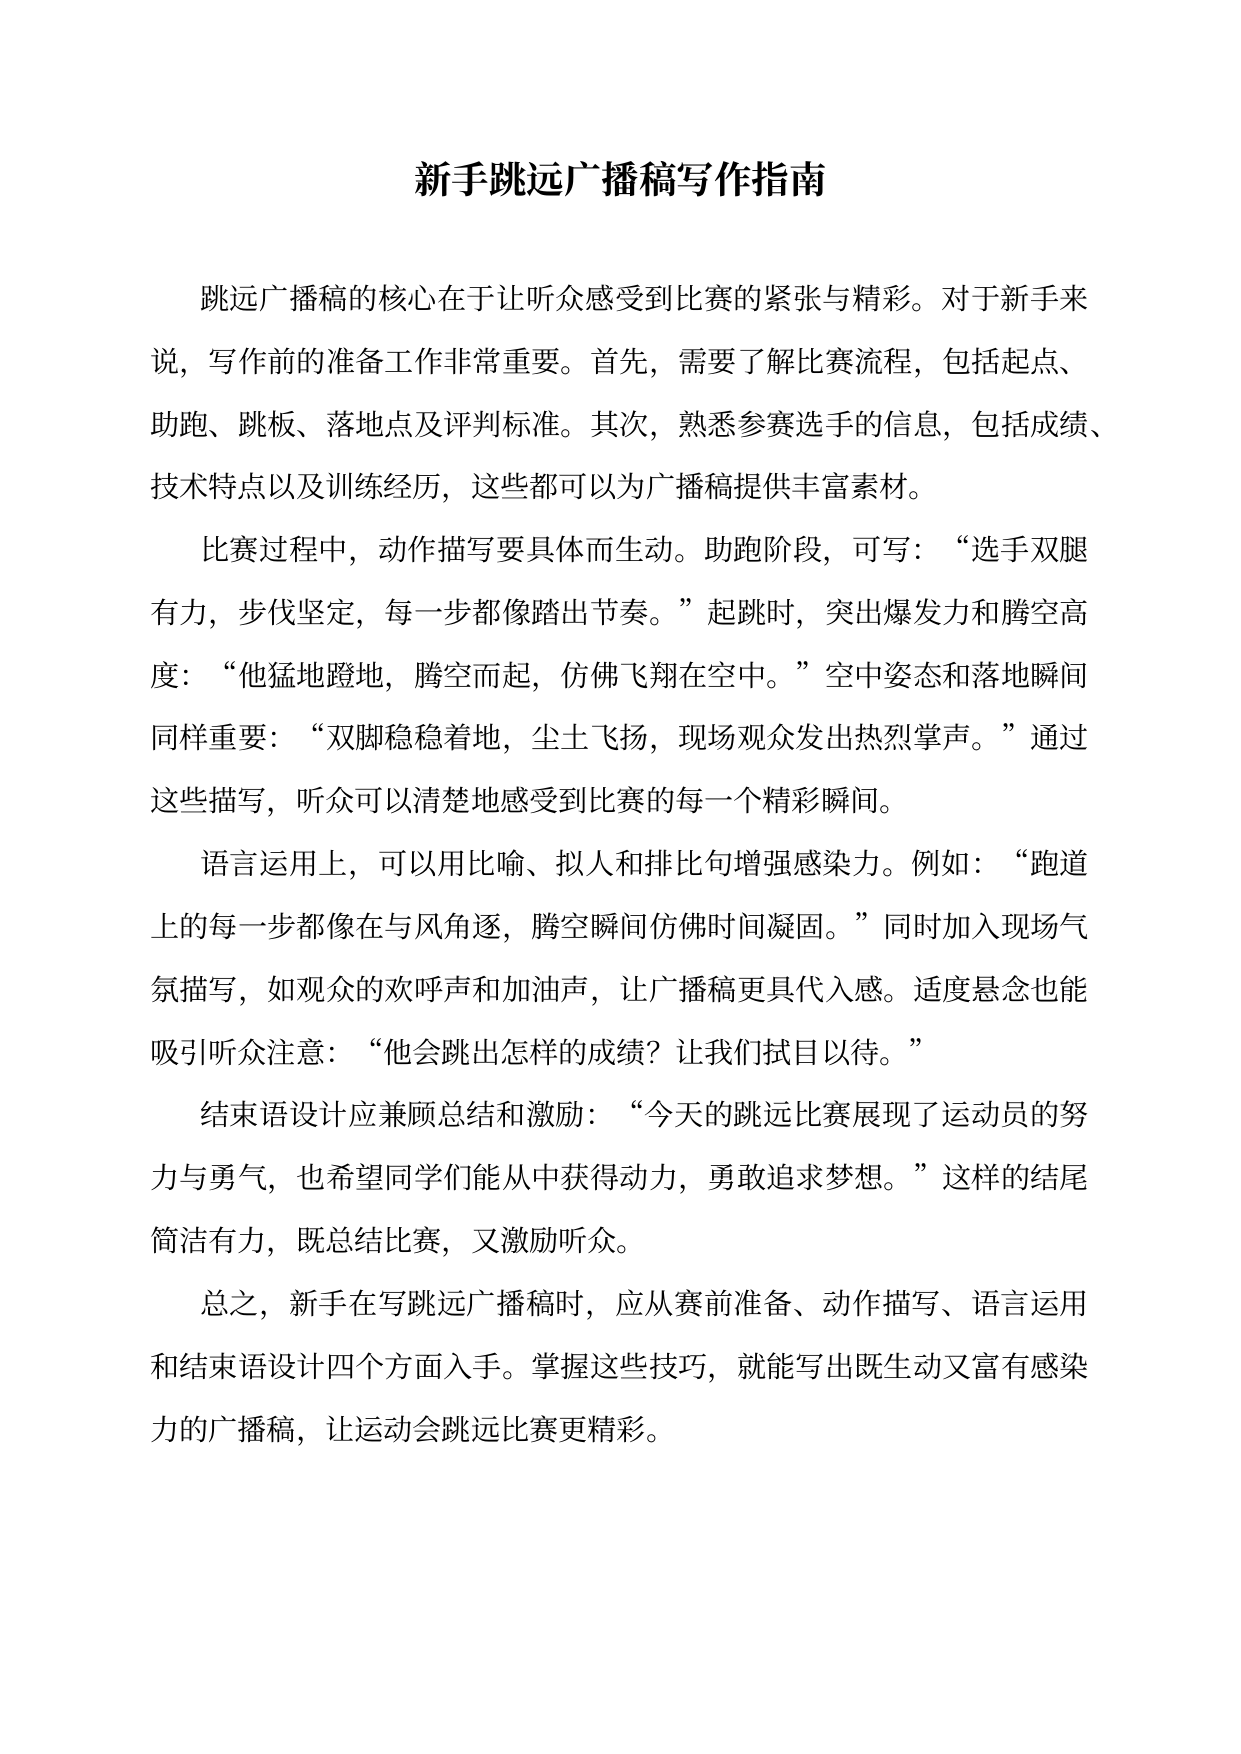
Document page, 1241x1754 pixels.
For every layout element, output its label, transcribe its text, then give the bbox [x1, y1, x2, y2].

text 总之，新手在写跳远广播稿时，应从赛前准备、动作描写、语言运用和结束语设计四个方面入手。掌握这些技巧，就能写出既生动又富有感染力的广播稿，让运动会跳远比赛更精彩。 [150, 1281, 1090, 1448]
text 比赛过程中，动作描写要具体而生动。助跑阶段，可写：“选手双腿有力，步伐坚定，每一步都像踏出节奏。”起跳时，突出爆发力和腾空高度：“他猛地蹬地，腾空而起，仿佛飞翔在空中。”空中姿态和落地瞬间同样重要：“双脚稳稳着地，尘土飞扬，现场观众发出热烈掌声。”通过这些描写，听众可以清楚地感受到比赛的每一个精彩瞬间。 [150, 527, 1090, 820]
text 语言运用上，可以用比喻、拟人和排比句增强感染力。例如：“跑道上的每一步都像在与风角逐，腾空瞬间仿佛时间凝固。”同时加入现场气氛描写，如观众的欢呼声和加油声，让广播稿更具代入感。适度悬念也能吸引听众注意：“他会跳出怎样的成绩？让我们拭目以待。” [150, 841, 1090, 1071]
subtitle 新手跳远广播稿写作指南 [150, 150, 1090, 204]
text 跳远广播稿的核心在于让听众感受到比赛的紧张与精彩。对于新手来说，写作前的准备工作非常重要。首先，需要了解比赛流程，包括起点、助跑、跳板、落地点及评判标准。其次，熟悉参赛选手的信息，包括成绩、技术特点以及训练经历，这些都可以为广播稿提供丰富素材。 [150, 276, 1090, 506]
text 结束语设计应兼顾总结和激励：“今天的跳远比赛展现了运动员的努力与勇气，也希望同学们能从中获得动力，勇敢追求梦想。”这样的结尾简洁有力，既总结比赛，又激励听众。 [150, 1092, 1090, 1260]
